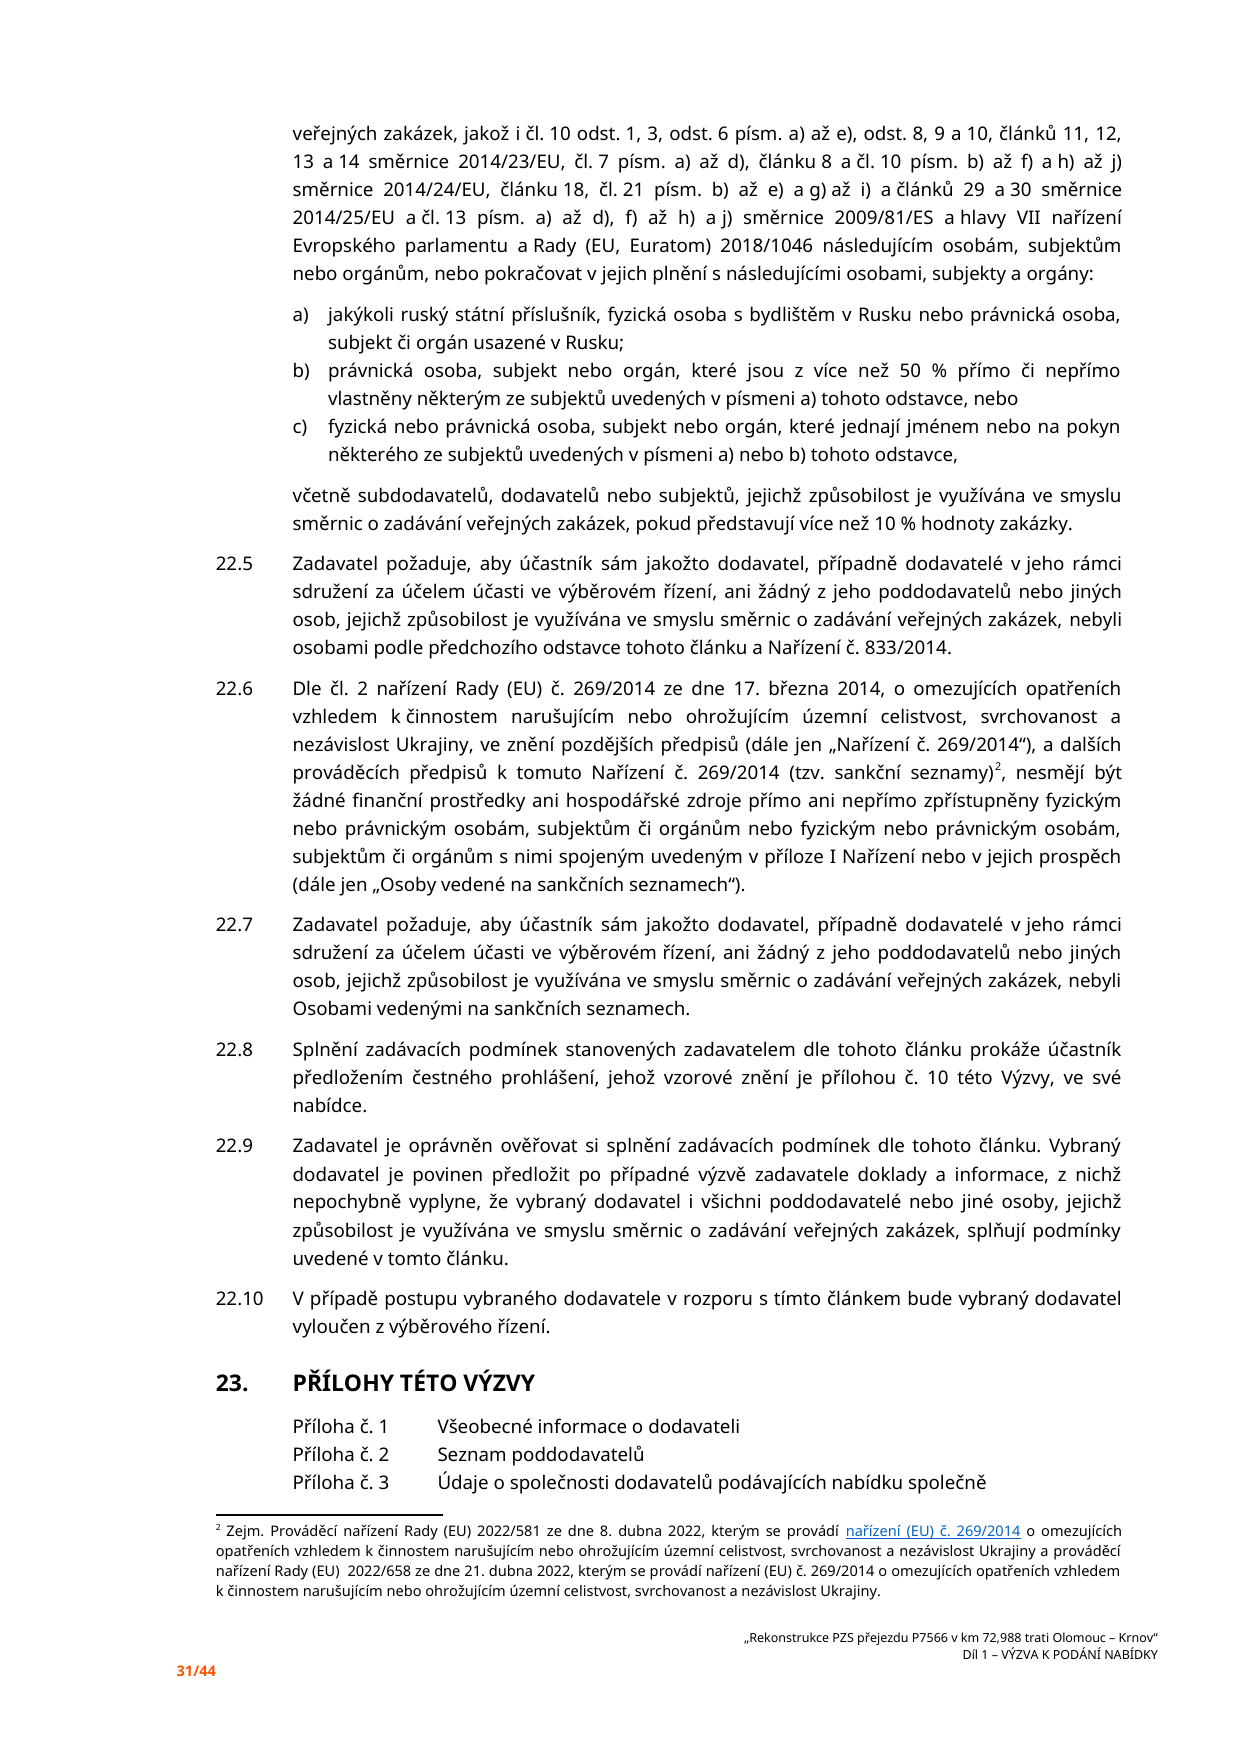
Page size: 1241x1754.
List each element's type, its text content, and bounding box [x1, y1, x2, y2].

text Dle čl. 2 nařízení Rady (EU) č. 269/2014 ze dne 17. března 2014, o omezujících opatřeních vzhledem k činnostem narušujícím nebo ohrožujícím územní celistvost, svrchovanost a nezávislost Ukrajiny, ve znění pozdějších předpisů (dále jen „Nařízení č. 269/2014“), a dalších prováděcích předpisů k tomuto Nařízení č. 269/2014 (tzv. sankční seznamy), nesmějí být žádné finanční prostředky ani hospodářské zdroje přímo ani nepřímo zpřístupněny fyzickým nebo právnickým osobám, subjektům či orgánům nebo fyzickým nebo právnickým osobám, subjektům či orgánům s nimi spojeným uvedeným v příloze I Nařízení nebo v jejich prospěch (dále jen „Osoby vedené na sankčních seznamech“). [216, 675, 1122, 897]
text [216, 121, 1122, 286]
text Příloha č. 1 Všeobecné informace o dodavateli [292, 1413, 1122, 1439]
text Splnění zadávacích podmínek stanovených zadavatelem dle tohoto článku prokáže účastník předložením čestného prohlášení, jehož vzorové znění je přílohou č. 10 této Výzvy, ve své nabídce. [216, 1036, 1122, 1118]
text Zadavatel požaduje, aby účastník sám jakožto dodavatel, případně dodavatelé v jeho rámci sdružení za účelem účasti ve výběrovém řízení, ani žádný z jeho poddodavatelů nebo jiných osob, jejichž způsobilost je využívána ve smyslu směrnic o zadávání veřejných zakázek, nebyli Osobami vedenými na sankčních seznamech. [216, 912, 1122, 1021]
text Příloha č. 2 Seznam poddodavatelů [292, 1441, 1122, 1467]
text Příloha č. 3 Údaje o společnosti dodavatelů podávajících nabídku společně [292, 1469, 1122, 1495]
list fyzická nebo právnická osoba, subjekt nebo orgán, které jednají jménem nebo na pokyn některého ze subjektů uvedených v písmeni a) nebo b) tohoto odstavce, [292, 413, 1122, 467]
list včetně subdodavatelů, dodavatelů nebo subjektů, jejichž způsobilost je využívána ve smyslu směrnic o zadávání veřejných zakázek, pokud představují více než 10 % hodnoty zakázky. [292, 482, 1122, 535]
text PŘÍLOHY TÉTO VÝZVY [216, 1366, 1122, 1398]
text Zadavatel je oprávněn ověřovat si splnění zadávacích podmínek dle tohoto článku. Vybraný dodavatel je povinen předložit po případné výzvě zadavatele doklady a informace, z nichž nepochybně vyplyne, že vybraný dodavatel i všichni poddodavatelé nebo jiné osoby, jejichž způsobilost je využívána ve smyslu směrnic o zadávání veřejných zakázek, splňují podmínky uvedené v tomto článku. [216, 1133, 1122, 1270]
list právnická osoba, subjekt nebo orgán, které jsou z více než 50 % přímo či nepřímo vlastněny některým ze subjektů uvedených v písmeni a) tohoto odstavce, nebo [292, 357, 1122, 411]
text Zadavatel požaduje, aby účastník sám jakožto dodavatel, případně dodavatelé v jeho rámci sdružení za účelem účasti ve výběrovém řízení, ani žádný z jeho poddodavatelů nebo jiných osob, jejichž způsobilost je využívána ve smyslu směrnic o zadávání veřejných zakázek, nebyli osobami podle předchozího odstavce tohoto článku a Nařízení č. 833/2014. [216, 550, 1122, 660]
text V případě postupu vybraného dodavatele v rozporu s tímto článkem bude vybraný dodavatel vyloučen z výběrového řízení. [216, 1285, 1122, 1339]
list jakýkoli ruský státní příslušník, fyzická osoba s bydlištěm v Rusku nebo právnická osoba, subjekt či orgán usazené v Rusku; [292, 301, 1122, 355]
